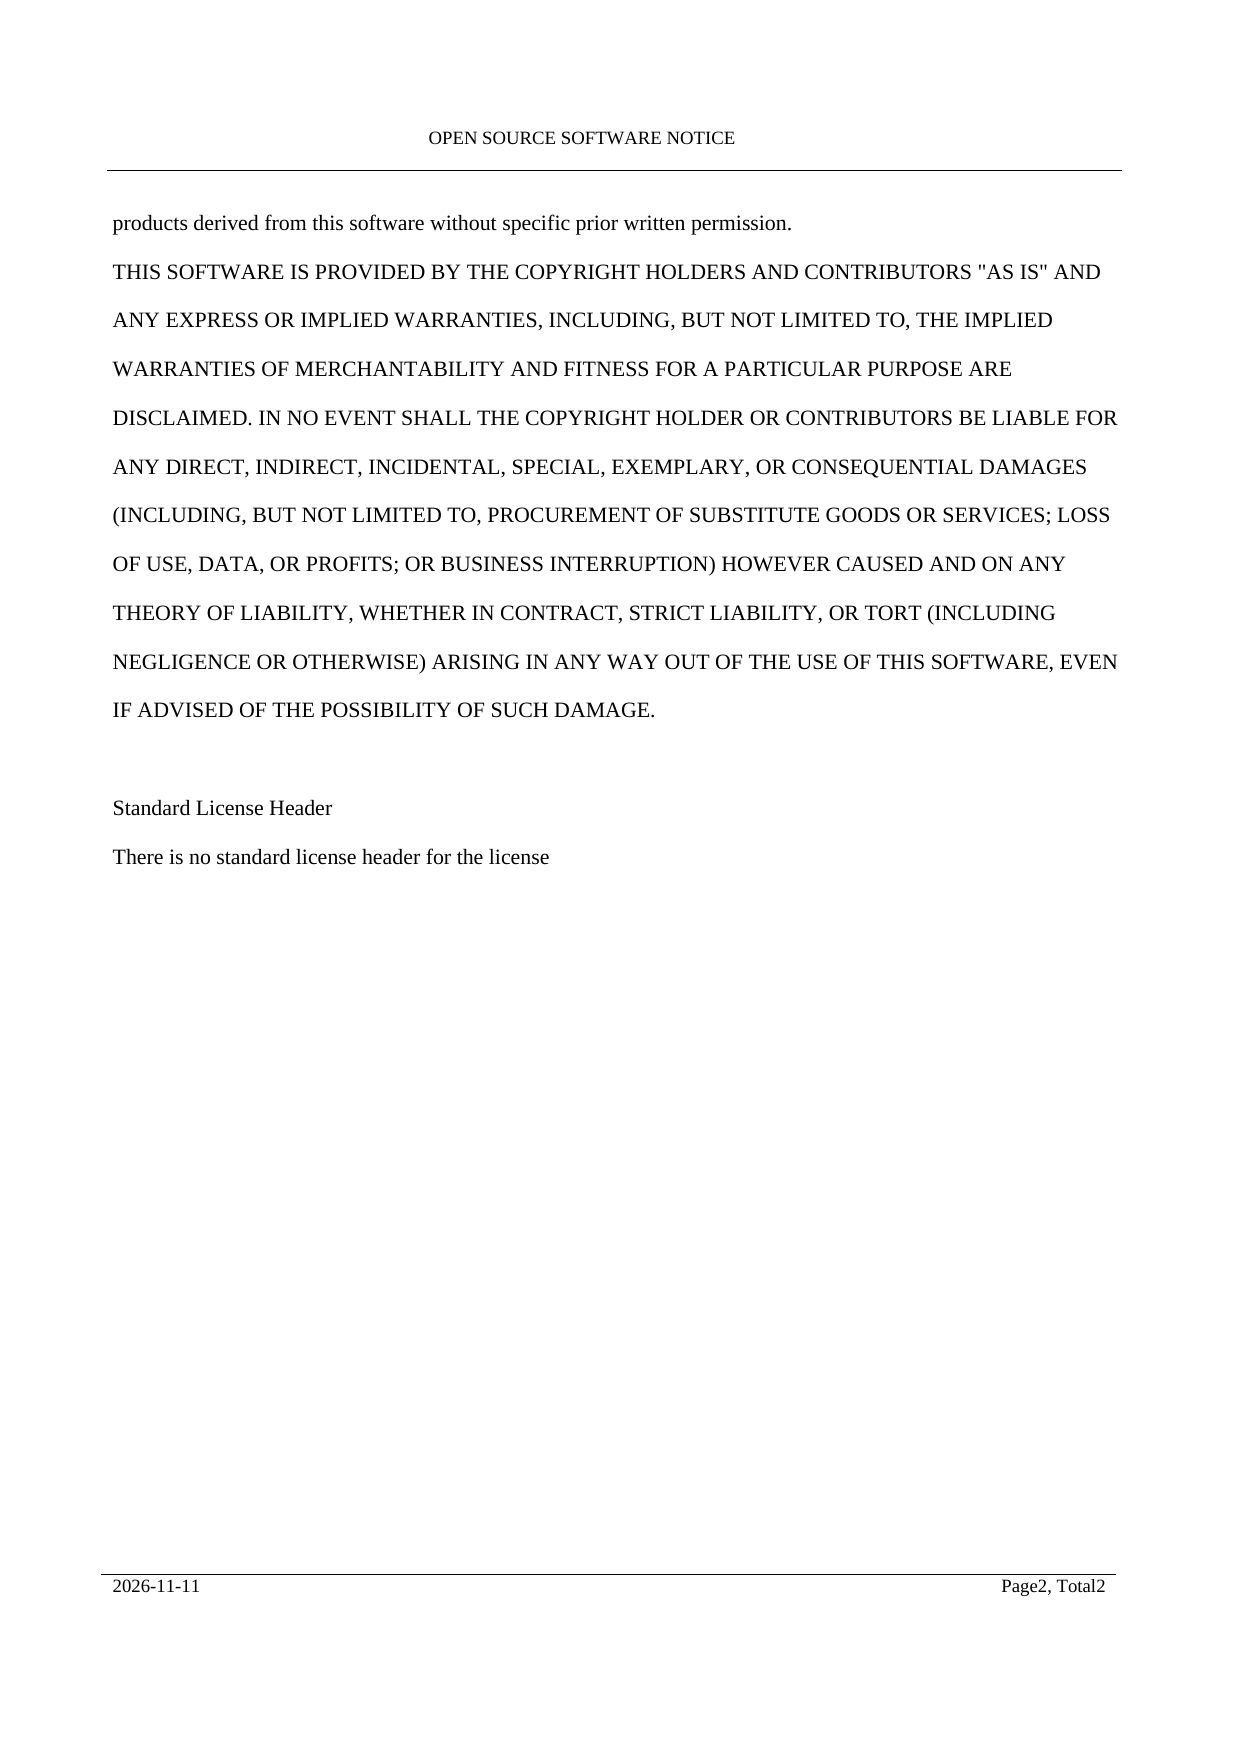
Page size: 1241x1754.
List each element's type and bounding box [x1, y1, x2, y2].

text [112, 206, 1128, 873]
